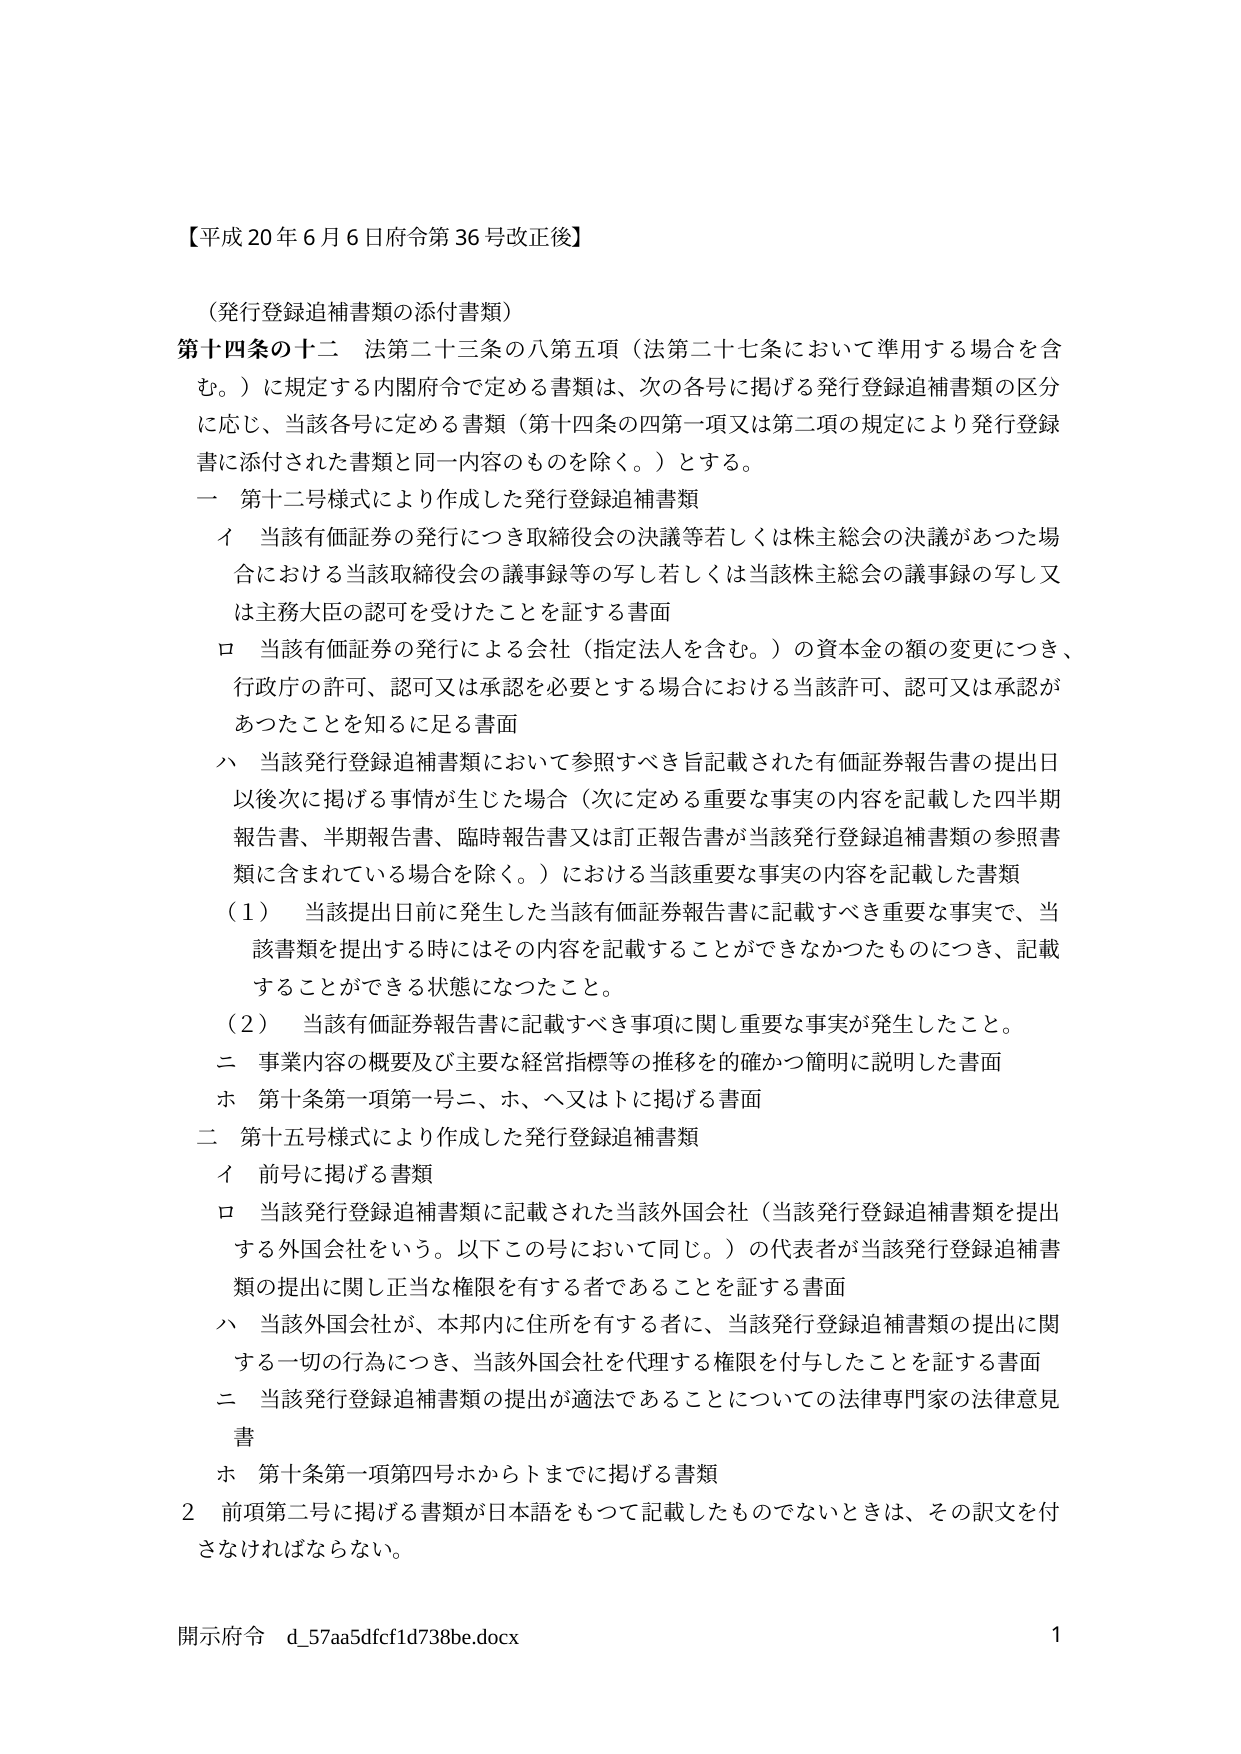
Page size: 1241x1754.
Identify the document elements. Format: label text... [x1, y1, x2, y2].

text 【平成20年6月6日府令第36号改正後】 [177, 217, 1063, 254]
text （２） 当該有価証券報告書に記載すべき事項に関し重要な事実が発生したこと。 [215, 1004, 1063, 1042]
text （１） 当該提出日前に発生した当該有価証券報告書に記載すべき重要な事実で、当該書類を提出する時にはその内容を記載することができなかつたものにつき、記載することができる状態になつたこと。 [215, 892, 1063, 1004]
text ロ 当該発行登録追補書類に記載された当該外国会社（当該発行登録追補書類を提出する外国会社をいう。以下この号において同じ。）の代表者が当該発行登録追補書類の提出に関し正当な権限を有する者であることを証する書面 [215, 1192, 1063, 1304]
text ホ 第十条第一項第四号ホからトまでに掲げる書類 [215, 1454, 1063, 1492]
text ２ 前項第二号に掲げる書類が日本語をもつて記載したものでないときは、その訳文を付さなければならない。 [177, 1492, 1063, 1567]
text ハ 当該外国会社が、本邦内に住所を有する者に、当該発行登録追補書類の提出に関する一切の行為につき、当該外国会社を代理する権限を付与したことを証する書面 [215, 1304, 1063, 1379]
text ニ 当該発行登録追補書類の提出が適法であることについての法律専門家の法律意見書 [215, 1379, 1063, 1454]
text ロ 当該有価証券の発行による会社（指定法人を含む。）の資本金の額の変更につき、行政庁の許可、認可又は承認を必要とする場合における当該許可、認可又は承認があつたことを知るに足る書面 [215, 629, 1063, 742]
text イ 当該有価証券の発行につき取締役会の決議等若しくは株主総会の決議があつた場合における当該取締役会の議事録等の写し若しくは当該株主総会の議事録の写し又は主務大臣の認可を受けたことを証する書面 [215, 517, 1063, 629]
text イ 前号に掲げる書類 [215, 1154, 1063, 1192]
text ホ 第十条第一項第一号ニ、ホ、ヘ又はトに掲げる書面 [215, 1079, 1063, 1117]
text ニ 事業内容の概要及び主要な経営指標等の推移を的確かつ簡明に説明した書面 [215, 1042, 1063, 1079]
text 一 第十二号様式により作成した発行登録追補書類 [196, 479, 1063, 517]
text （発行登録追補書類の添付書類） [196, 292, 1063, 329]
text ハ 当該発行登録追補書類において参照すべき旨記載された有価証券報告書の提出日以後次に掲げる事情が生じた場合（次に定める重要な事実の内容を記載した四半期報告書、半期報告書、臨時報告書又は訂正報告書が当該発行登録追補書類の参照書類に含まれている場合を除く。）における当該重要な事実の内容を記載した書類 [215, 742, 1063, 892]
text 二 第十五号様式により作成した発行登録追補書類 [196, 1117, 1063, 1154]
text 第十四条の十二 法第二十三条の八第五項（法第二十七条において準用する場合を含む。）に規定する内閣府令で定める書類は、次の各号に掲げる発行登録追補書類の区分に応じ、当該各号に定める書類（第十四条の四第一項又は第二項の規定により発行登録書に添付された書類と同一内容のものを除く。）とする。 [177, 329, 1063, 479]
